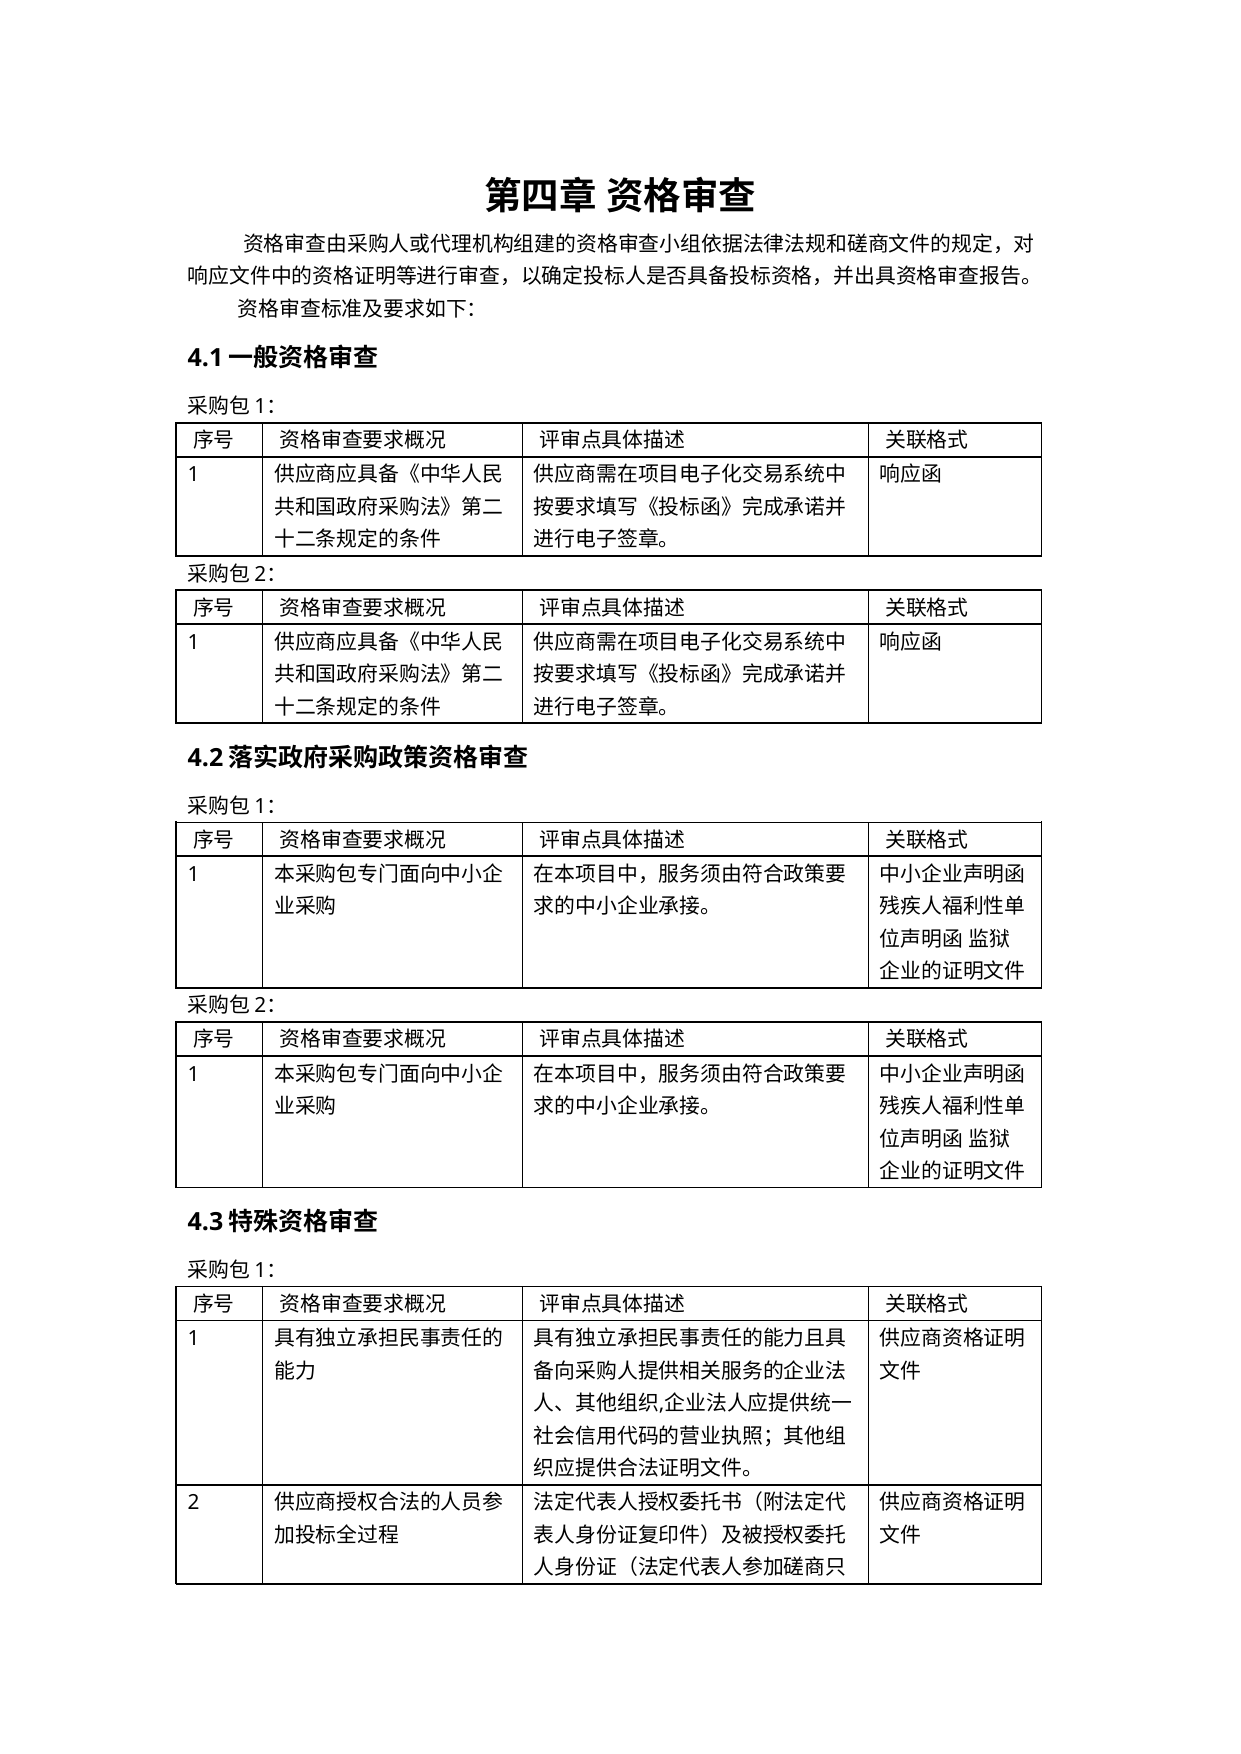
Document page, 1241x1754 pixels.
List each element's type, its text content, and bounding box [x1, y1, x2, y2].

table_header 评审点具体描述 [523, 823, 868, 855]
text 第四章 资格审查 [187, 162, 1053, 227]
table_header 关联格式 [869, 1287, 1041, 1320]
text 4.3特殊资格审查 [187, 1188, 1053, 1253]
text 采购包2： [187, 988, 1053, 1021]
table_header 资格审查要求概况 [263, 823, 522, 855]
table_cell 中小企业声明函 残疾人福利性单位声明函 监狱企业的证明文件 [869, 857, 1041, 987]
table_cell 供应商资格证明文件 [869, 1486, 1041, 1583]
table_header 评审点具体描述 [523, 1023, 868, 1055]
table_header 评审点具体描述 [523, 1287, 868, 1320]
table_header 资格审查要求概况 [263, 591, 522, 623]
table_cell 本采购包专门面向中小企业采购 [263, 1057, 522, 1187]
table_cell 1 [177, 1057, 262, 1187]
text 采购包2： [187, 557, 1053, 589]
table_header 关联格式 [869, 591, 1041, 623]
table_header 序号 [177, 424, 262, 456]
text 采购包1： [187, 789, 1053, 821]
table_header 评审点具体描述 [523, 591, 868, 623]
text 采购包1： [187, 389, 1053, 422]
table_cell 1 [177, 625, 262, 722]
table_cell 1 [177, 458, 262, 555]
table_header 关联格式 [869, 1023, 1041, 1055]
table_header 资格审查要求概况 [263, 1023, 522, 1055]
table_cell 1 [177, 1321, 262, 1484]
table_cell 响应函 [869, 458, 1041, 555]
text 资格审查由采购人或代理机构组建的资格审查小组依据法律法规和磋商文件的规定，对响应文件中的资格证明等进行审查，以确定投标人是否具备投标资格，并出具资格审查报告。 [187, 227, 1053, 292]
table_header 序号 [177, 591, 262, 623]
table_header 评审点具体描述 [523, 424, 868, 456]
text 4.1一般资格审查 [187, 324, 1053, 389]
table_cell 2 [177, 1486, 262, 1583]
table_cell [523, 1486, 868, 1583]
table_cell 中小企业声明函 残疾人福利性单位声明函 监狱企业的证明文件 [869, 1057, 1041, 1187]
table_header 资格审查要求概况 [263, 1287, 522, 1320]
table_cell 在本项目中，服务须由符合政策要求的中小企业承接。 [523, 857, 868, 987]
table_header 关联格式 [869, 823, 1041, 855]
table_cell 响应函 [869, 625, 1041, 722]
table_header 序号 [177, 1023, 262, 1055]
text 资格审查标准及要求如下： [187, 292, 1053, 324]
table_header 序号 [177, 1287, 262, 1320]
table_header 资格审查要求概况 [263, 424, 522, 456]
table_cell 供应商资格证明文件 [869, 1321, 1041, 1484]
table_header 关联格式 [869, 424, 1041, 456]
table_cell 供应商应具备《中华人民共和国政府采购法》第二十二条规定的条件 [263, 458, 522, 555]
table_cell 供应商需在项目电子化交易系统中按要求填写《投标函》完成承诺并进行电子签章。 [523, 625, 868, 722]
text 4.2落实政府采购政策资格审查 [187, 724, 1053, 789]
table_cell 供应商应具备《中华人民共和国政府采购法》第二十二条规定的条件 [263, 625, 522, 722]
table_header 序号 [177, 823, 262, 855]
table_cell 供应商需在项目电子化交易系统中按要求填写《投标函》完成承诺并进行电子签章。 [523, 458, 868, 555]
table_cell 具有独立承担民事责任的能力且具备向采购人提供相关服务的企业法人、其他组织,企业法人应提供统一社会信用代码的营业执照；其他组织应提供合法证明文件。 [523, 1321, 868, 1484]
table_cell 具有独立承担民事责任的能力 [263, 1321, 522, 1484]
table_cell 供应商授权合法的人员参加投标全过程 [263, 1486, 522, 1583]
table_cell 在本项目中，服务须由符合政策要求的中小企业承接。 [523, 1057, 868, 1187]
table_cell 1 [177, 857, 262, 987]
text 采购包1： [187, 1253, 1053, 1286]
table_cell 本采购包专门面向中小企业采购 [263, 857, 522, 987]
